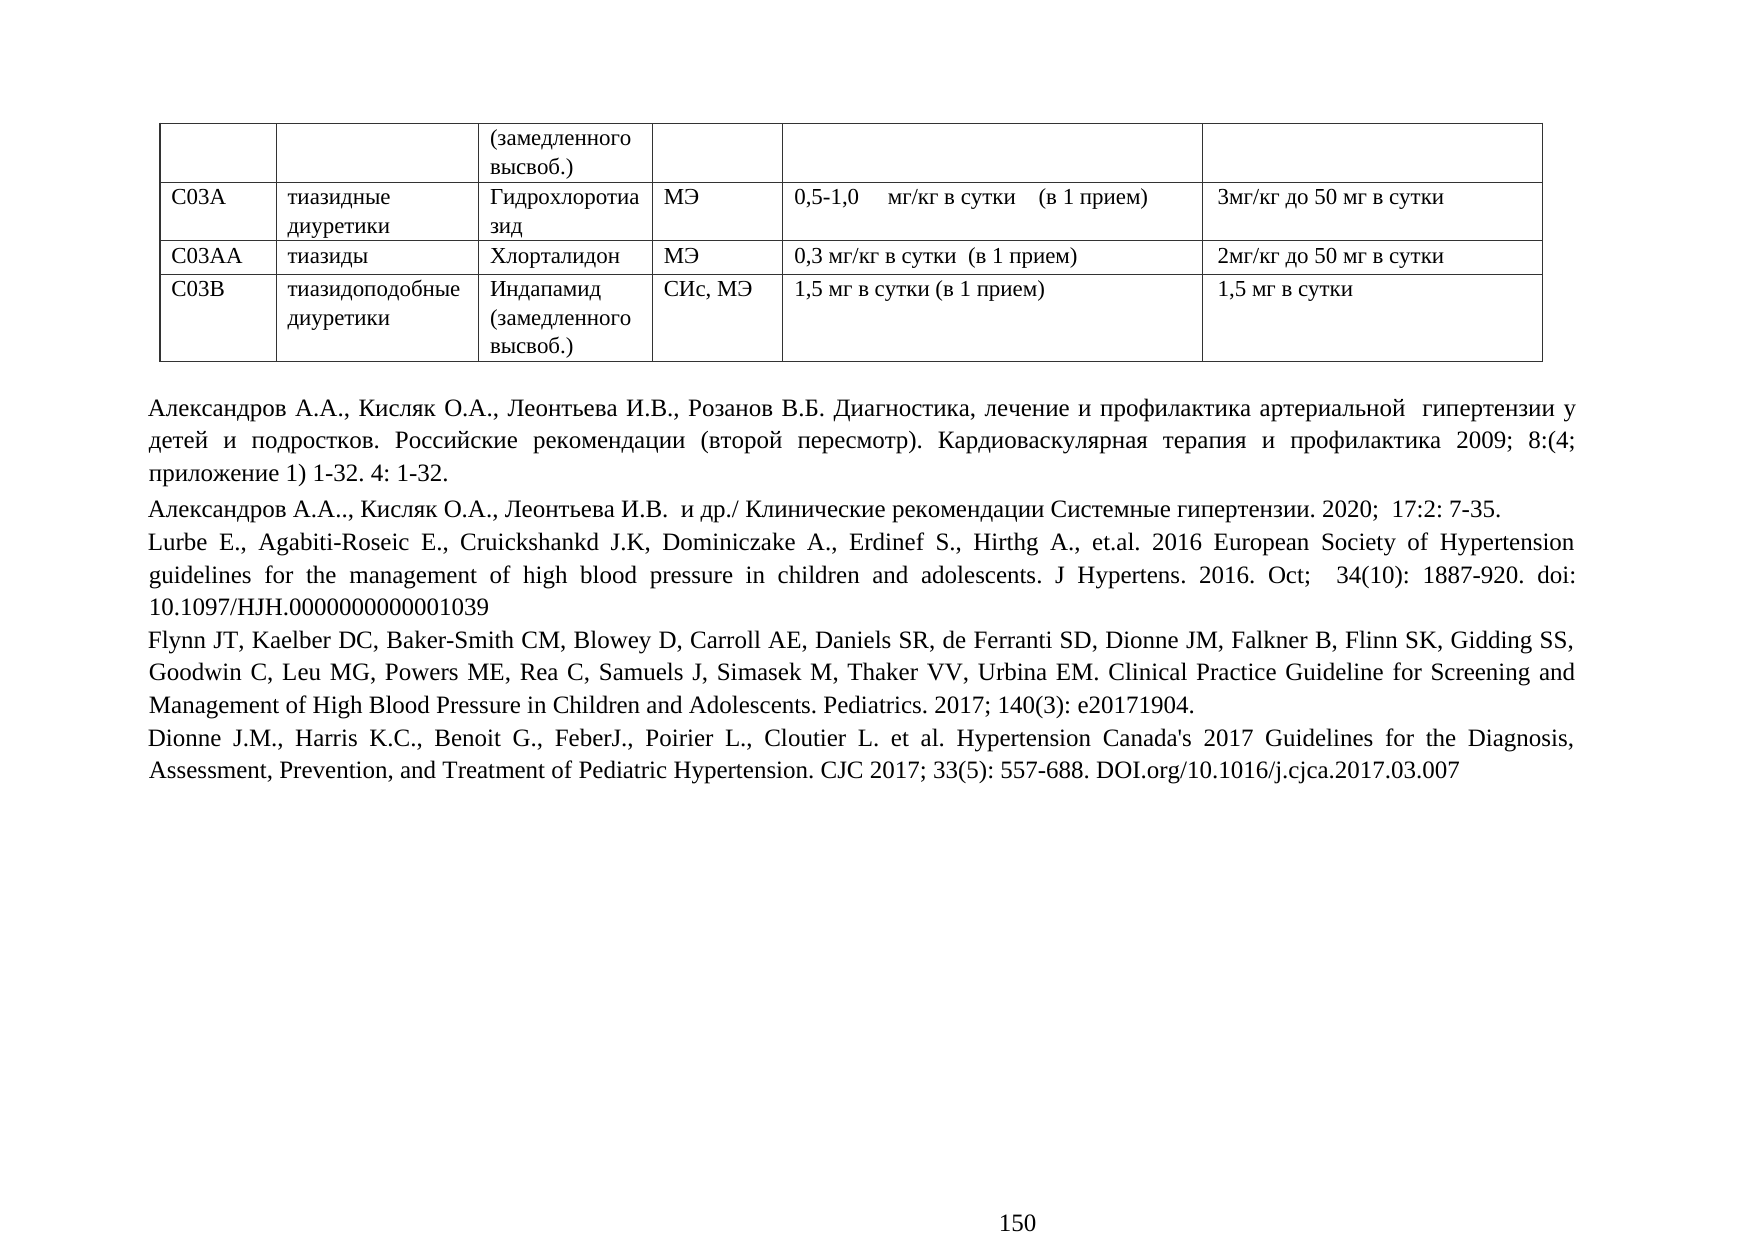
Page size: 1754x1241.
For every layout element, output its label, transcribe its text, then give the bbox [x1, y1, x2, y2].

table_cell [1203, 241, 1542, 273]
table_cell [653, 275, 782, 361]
text Александров А.А.., Кисляк О.А., Леонтьева И.В. и др./ Клинические рекомендации Системные гипертензии. 2020; 17:2: 7-35. [148, 494, 1577, 523]
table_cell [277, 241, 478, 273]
text Александров А.А., Кисляк О.А., Леонтьева И.В., Розанов В.Б. Диагностика, лечение и профилактика артериальной гипертензии у детей и подростков. Российские рекомендации (второй пересмотр). Кардиоваскулярная терапия и профилактика 2009; 8:(4; приложение 1) 1-32. 4: 1-32. [148, 393, 1577, 486]
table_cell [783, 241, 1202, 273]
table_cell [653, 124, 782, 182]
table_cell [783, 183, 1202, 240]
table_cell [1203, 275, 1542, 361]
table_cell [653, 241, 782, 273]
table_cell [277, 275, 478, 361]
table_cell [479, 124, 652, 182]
text Flynn JT, Kaelber DC, Baker-Smith CM, Blowey D, Carroll AE, Daniels SR, de Ferranti SD, Dionne JM, Falkner B, Flinn SK, Gidding SS, Goodwin C, Leu MG, Powers ME, Rea C, Samuels J, Simasek M, Thaker VV, Urbina EM. Clinical Practice Guideline for Screening and Management of High Blood Pressure in Children and Adolescents. Pediatrics. 2017; 140(3): e20171904. [148, 625, 1577, 718]
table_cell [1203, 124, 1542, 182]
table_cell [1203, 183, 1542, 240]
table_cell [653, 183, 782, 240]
text Dionne J.M., Harris K.C., Benoit G., FeberJ., Poirier L., Cloutier L. et al. Hypertension Canada's 2017 Guidelines for the Diagnosis, Assessment, Prevention, and Treatment of Pediatric Hypertension. CJC 2017; 33(5): 557-688. DOI.org/10.1016/j.cjca.2017.03.007 [148, 723, 1577, 784]
text Lurbe E., Agabiti-Roseic E., Cruickshankd J.K, Dominiczake A., Erdinef S., Hirthg A., et.al. 2016 European Society of Hypertension guidelines for the management of high blood pressure in children and adolescents. J Hypertens. 2016. Oct; 34(10): 1887-920. doi: 10.1097/HJH.0000000000001039 [148, 527, 1577, 621]
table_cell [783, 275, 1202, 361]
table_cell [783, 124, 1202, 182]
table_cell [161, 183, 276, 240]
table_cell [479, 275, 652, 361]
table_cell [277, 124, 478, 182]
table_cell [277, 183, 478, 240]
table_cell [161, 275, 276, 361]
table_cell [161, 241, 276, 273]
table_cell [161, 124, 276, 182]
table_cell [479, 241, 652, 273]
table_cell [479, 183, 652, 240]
